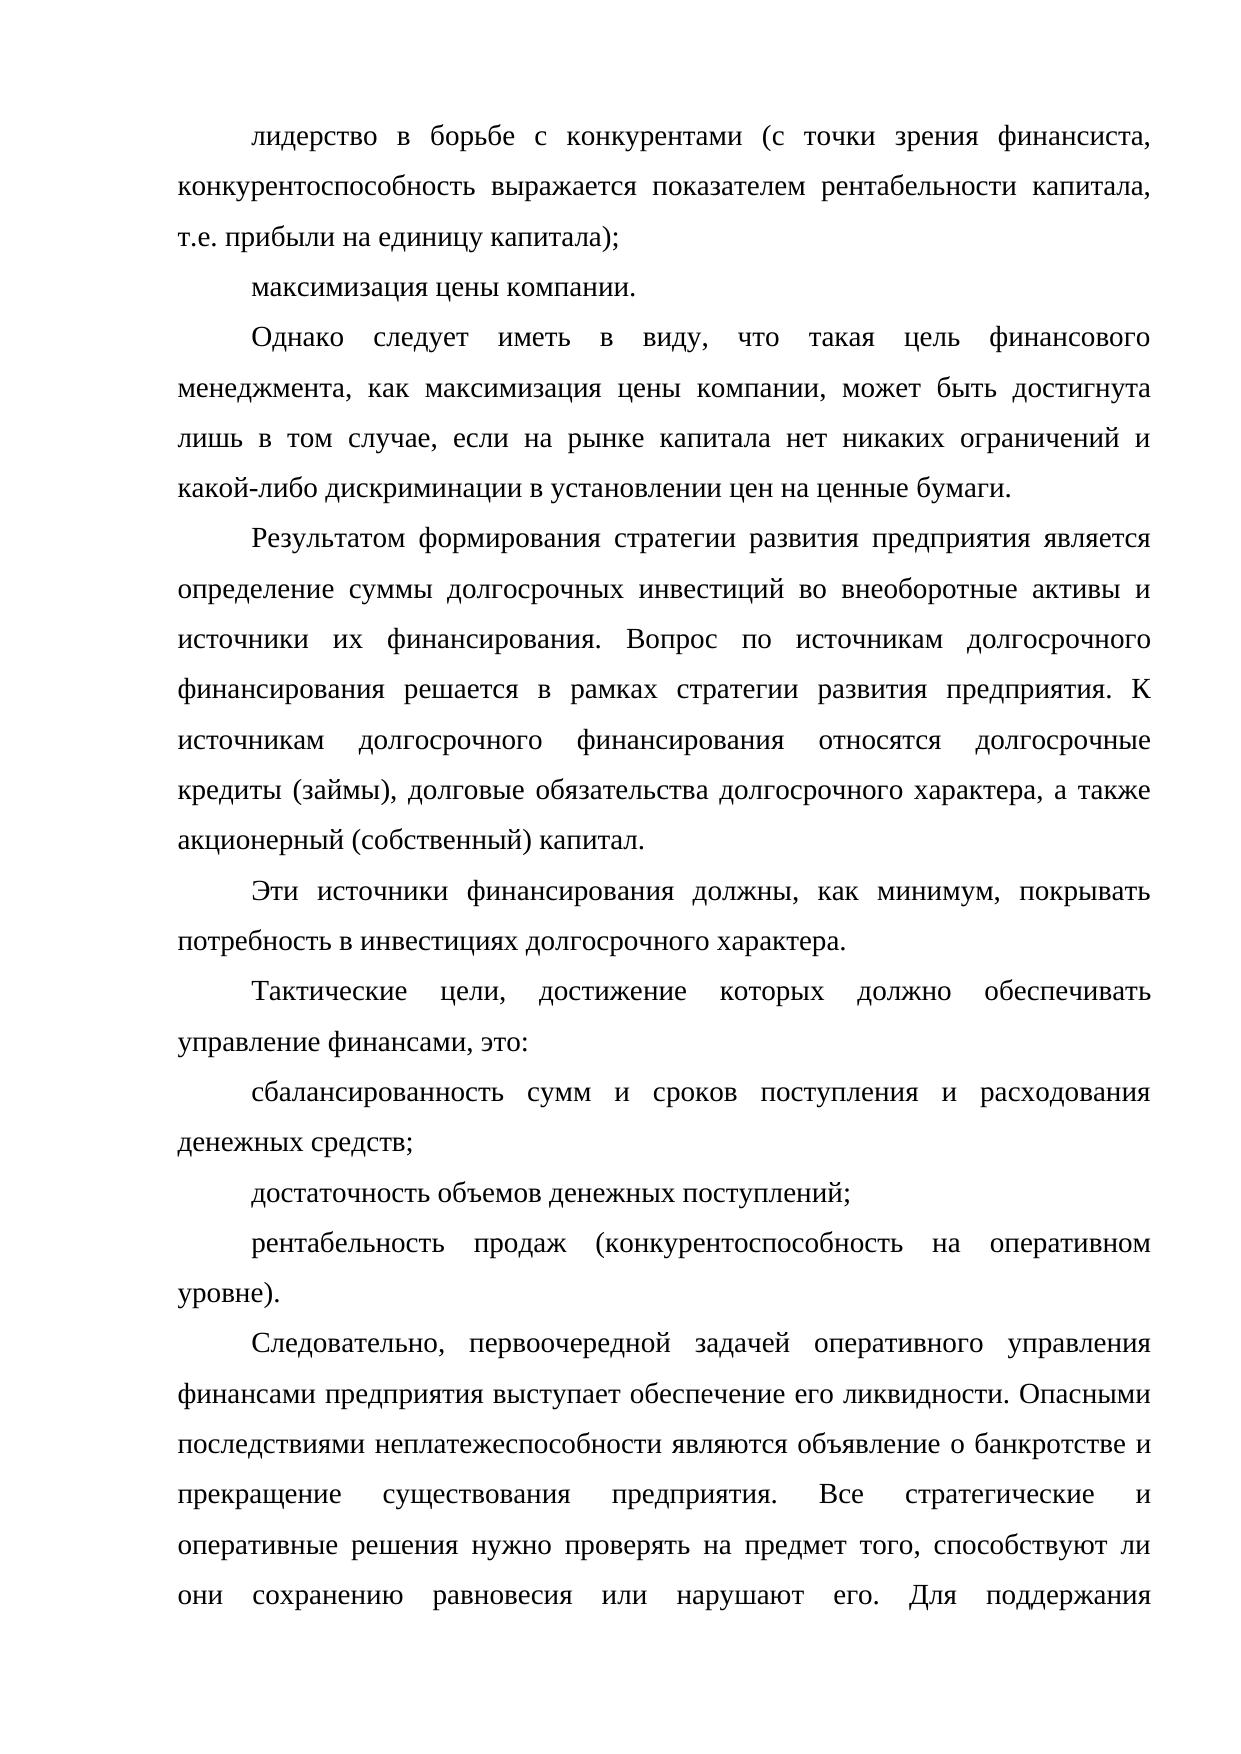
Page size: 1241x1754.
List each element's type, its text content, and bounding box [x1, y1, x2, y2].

text Тактические цели, достижение которых должно обеспечивать управление финансами, это: [177, 973, 1152, 1057]
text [177, 1326, 1152, 1611]
text рентабельность продаж (конкурентоспособность на оперативном уровне). [177, 1225, 1152, 1309]
text Результатом формирования стратегии развития предприятия является определение суммы долгосрочных инвестиций во внеоборотные активы и источники их финансирования. Вопрос по источникам долгосрочного финансирования решается в рамках стратегии развития предприятия. К источникам долгосрочного финансирования относятся долгосрочные кредиты (займы), долговые обязательства долгосрочного характера, а также акционерный (собственный) капитал. [177, 521, 1152, 856]
text Однако следует иметь в виду, что такая цель финансового менеджмента, как максимизация цены компании, может быть достигнута лишь в том случае, если на рынке капитала нет никаких ограничений и какой-либо дискриминации в установлении цен на ценные бумаги. [177, 319, 1152, 504]
text сбалансированность сумм и сроков поступления и расходования денежных средств; [177, 1074, 1152, 1158]
text достаточность объемов денежных поступлений; [177, 1175, 1152, 1208]
text максимизация цены компании. [177, 269, 1152, 303]
text Эти источники финансирования должны, как минимум, покрывать потребность в инвестициях долгосрочного характера. [177, 873, 1152, 957]
text лидерство в борьбе с конкурентами (с точки зрения финансиста, конкурентоспособность выражается показателем рентабельности капитала, т.е. прибыли на единицу капитала); [177, 118, 1152, 252]
